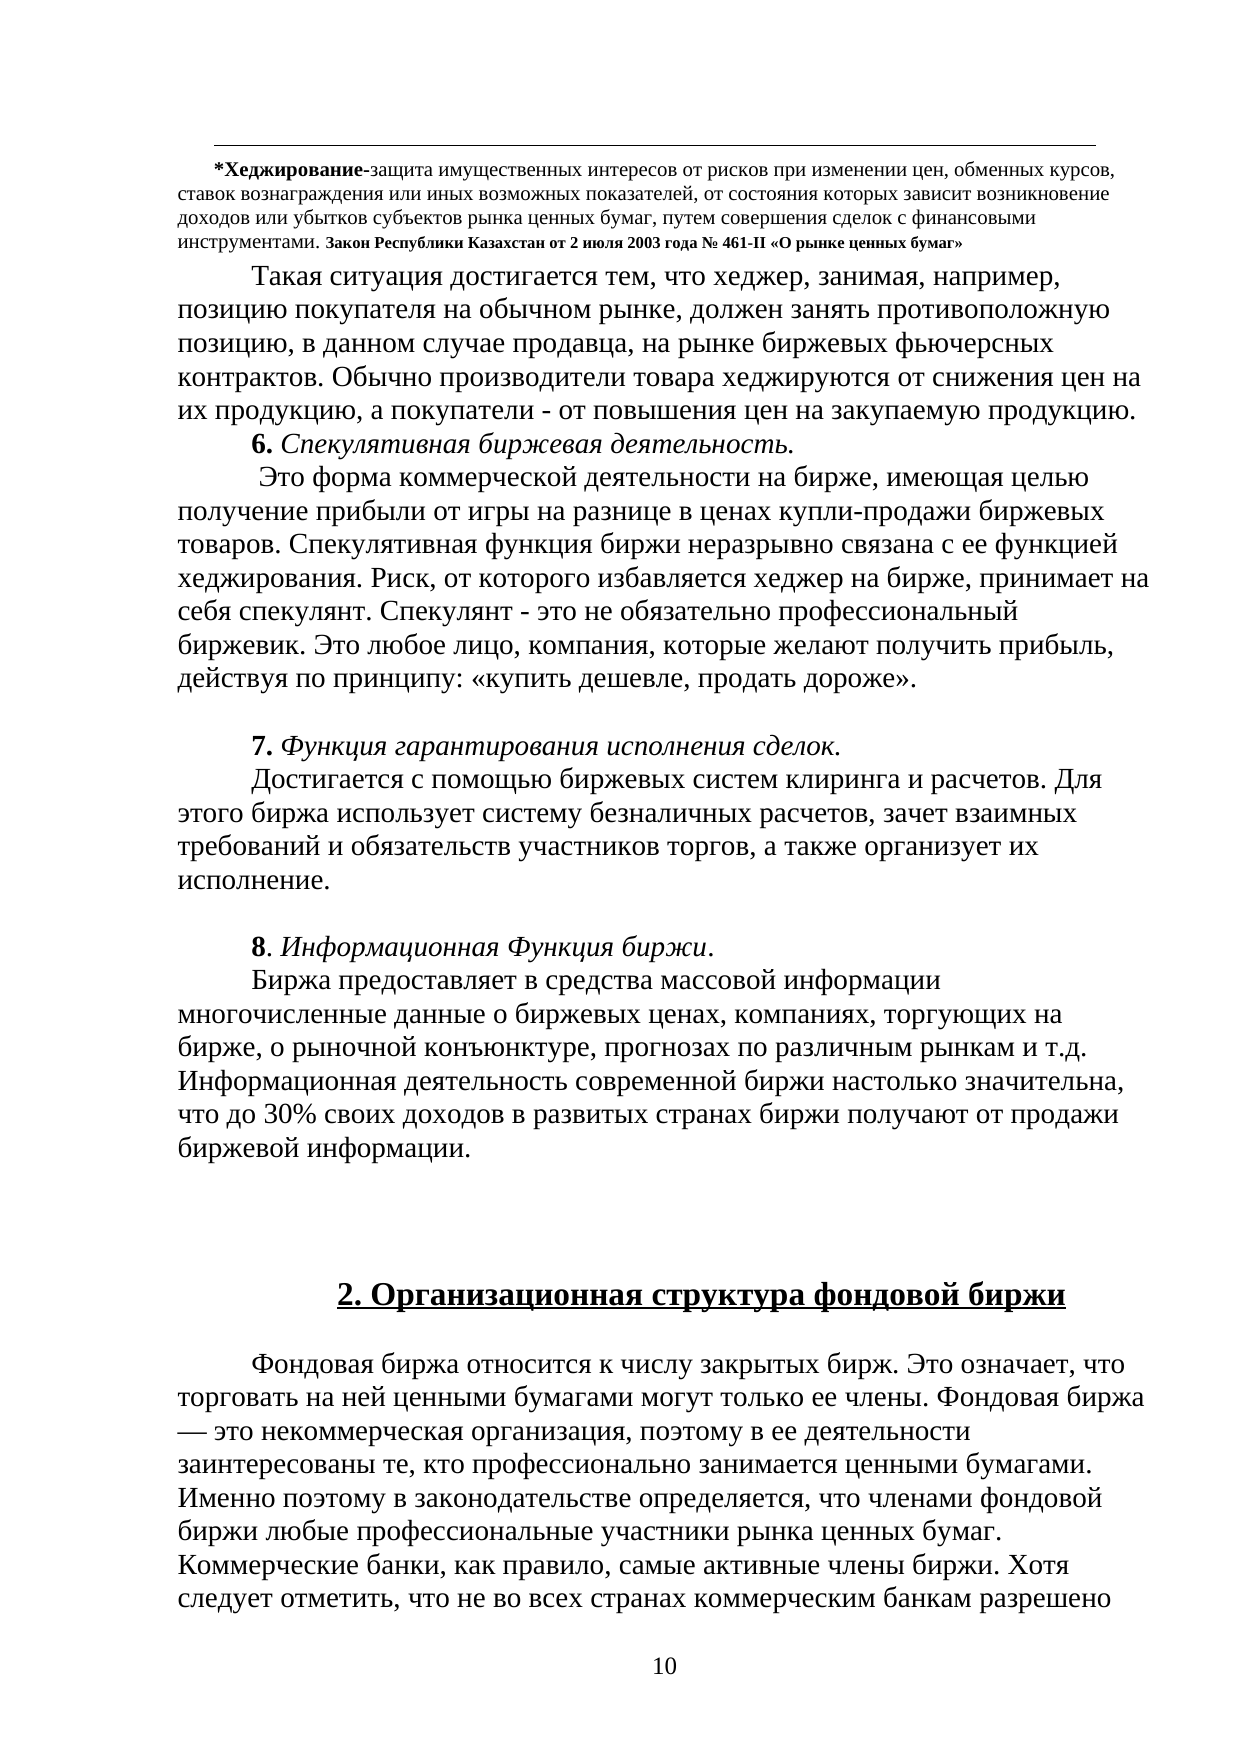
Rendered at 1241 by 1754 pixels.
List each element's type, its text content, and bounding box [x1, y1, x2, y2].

text Такая ситуация достигается тем, что хеджер, занимая, например, позицию покупателя на обычном рынке, должен занять противоположную позицию, в данном случае продавца, на рынке биржевых фьючерсных контрактов. Обычно производители товара хеджируются от снижения цен на их продукцию, а покупатели - от повышения цен на закупаемую продукцию. [177, 258, 1152, 426]
text 8. Информационная Функция биржи. [177, 929, 1152, 962]
text Биржа предоставляет в средства массовой информации многочисленные данные о биржевых ценах, компаниях, торгующих на бирже, о рыночной конъюнктуре, прогнозах по различным рынкам и т.д. Информационная деятельность современной биржи настолько значительна, что до 30% своих доходов в развитых странах биржи получают от продажи биржевой информации. [177, 962, 1152, 1164]
subtitle 2. Организационная структура фондовой биржи [177, 1274, 1152, 1312]
text Достигается с помощью биржевых систем клиринга и расчетов. Для этого биржа использует систему безналичных расчетов, зачет взаимных требований и обязательств участников торгов, а также организует их исполнение. [177, 761, 1152, 895]
text Это форма коммерческой деятельности на бирже, имеющая целью получение прибыли от игры на разнице в ценах купли-продажи биржевых товаров. Спекулятивная функция биржи неразрывно связана с ее функцией хеджирования. Риск, от которого избавляется хеджер на бирже, принимает на себя спекулянт. Спекулянт - это не обязательно профессиональный биржевик. Это любое лицо, компания, которые желают получить прибыль, действуя по принципу: «купить дешевле, продать дороже». [177, 459, 1152, 694]
text *Хеджирование-защита имущественных интересов от рисков при изменении цен, обменных курсов, ставок вознаграждения или иных возможных показателей, от состояния которых зависит возникновение доходов или убытков субъектов рынка ценных бумаг, путем совершения сделок с финансовыми инструментами. Закон Республики Казахстан от 2 июля 2003 года № 461-II «О рынке ценных бумаг» [177, 157, 1152, 253]
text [177, 1346, 1152, 1614]
text 6. Спекулятивная биржевая деятельность. [177, 426, 1152, 459]
text 7. Функция гарантирования исполнения сделок. [177, 728, 1152, 761]
